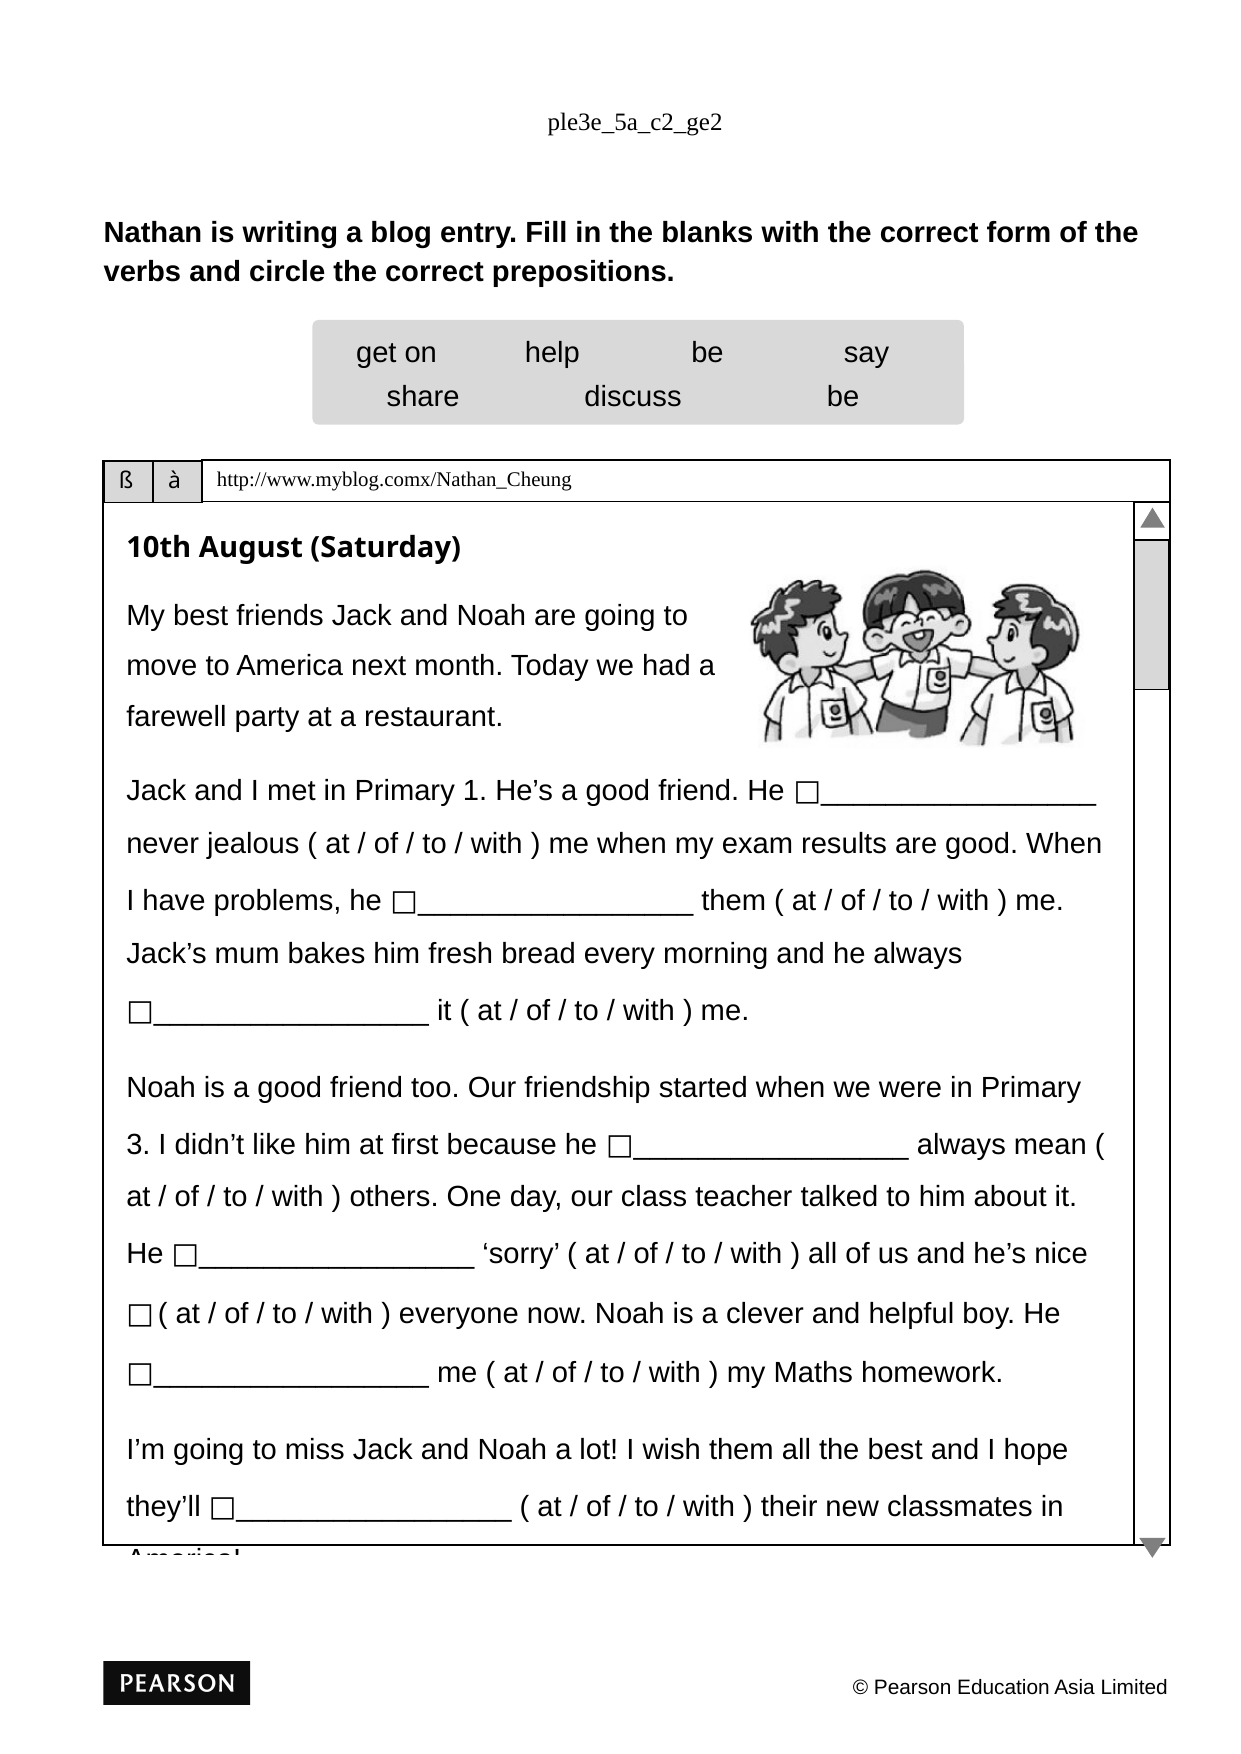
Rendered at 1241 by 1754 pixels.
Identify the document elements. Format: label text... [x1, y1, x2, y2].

picture [103, 1661, 251, 1705]
text Nathan is writing a blog entry. Fill in the blanks with the correct form of the verbs and circle the correct prepositions. [103, 216, 1166, 288]
